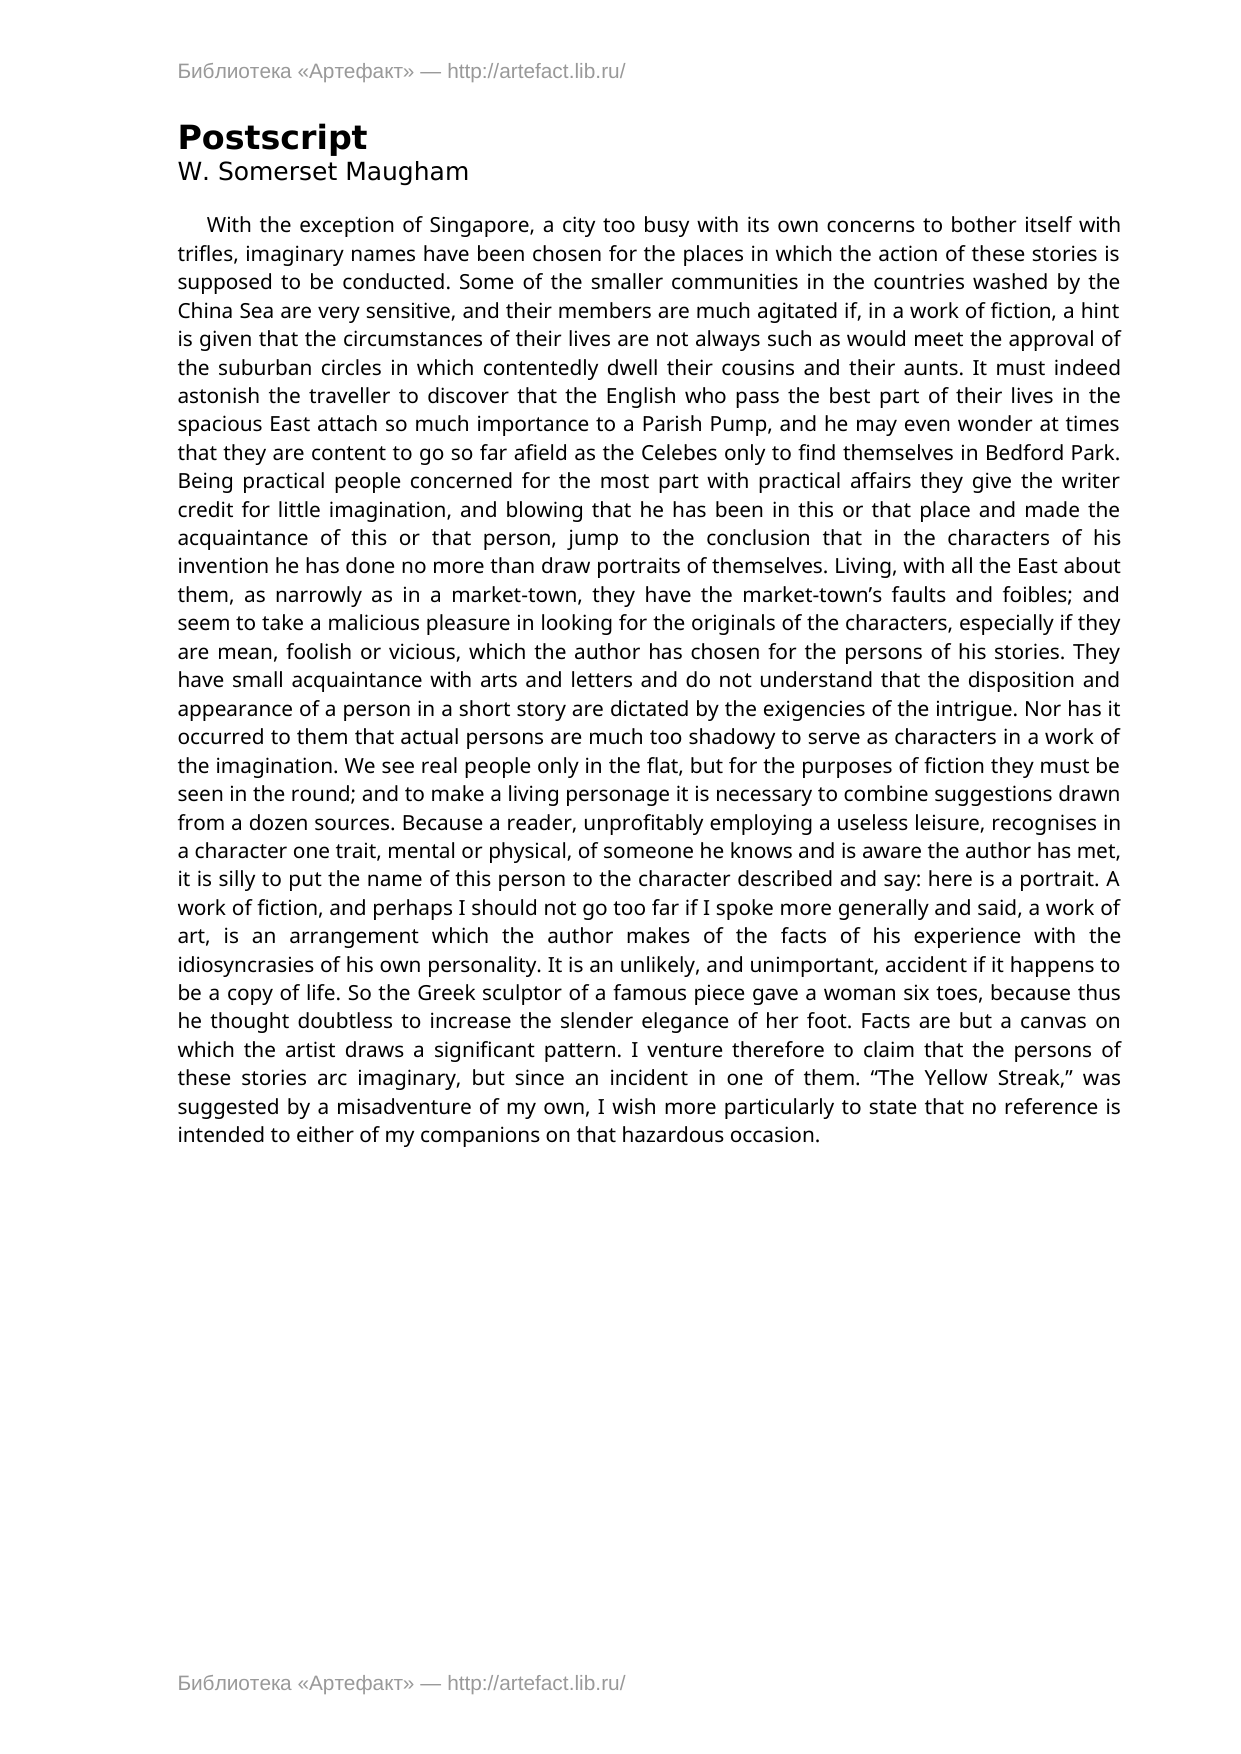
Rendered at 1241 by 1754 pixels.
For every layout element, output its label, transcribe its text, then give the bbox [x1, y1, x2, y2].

text W. Somerset Maugham [177, 157, 1122, 186]
text Postscript [177, 118, 1122, 157]
text With the exception of Singapore, a city too busy with its own concerns to bother itself with trifles, imaginary names have been chosen for the places in which the action of these stories is supposed to be conducted. Some of the smaller communities in the countries washed by the China Sea are very sensitive, and their members are much agitated if, in a work of fiction, a hint is given that the circumstances of their lives are not always such as would meet the approval of the suburban circles in which contentedly dwell their cousins and their aunts. It must indeed astonish the traveller to discover that the English who pass the best part of their lives in the spacious East attach so much importance to a Parish Pump, and he may even wonder at times that they are content to go so far afield as the Celebes only to find themselves in Bedford Park. Being practical people concerned for the most part with practical affairs they give the writer credit for little imagination, and blowing that he has been in this or that place and made the acquaintance of this or that person, jump to the conclusion that in the characters of his invention he has done no more than draw portraits of themselves. Living, with all the East about them, as narrowly as in a market-town, they have the market-town’s faults and foibles; and seem to take a malicious pleasure in looking for the originals of the characters, especially if they are mean, foolish or vicious, which the author has chosen for the persons of his stories. They have small acquaintance with arts and letters and do not understand that the disposition and appearance of a person in a short story are dictated by the exigencies of the intrigue. Nor has it occurred to them that actual persons are much too shadowy to serve as characters in a work of the imagination. We see real people only in the flat, but for the purposes of fiction they must be seen in the round; and to make a living personage it is necessary to combine suggestions drawn from a dozen sources. Because a reader, unprofitably employing a useless leisure, recognises in a character one trait, mental or physical, of someone he knows and is aware the author has met, it is silly to put the name of this person to the character described and say: here is a portrait. A work of fiction, and perhaps I should not go too far if I spoke more generally and said, a work of art, is an arrangement which the author makes of the facts of his experience with the idiosyncrasies of his own personality. It is an unlikely, and unimportant, accident if it happens to be a copy of life. So the Greek sculptor of a famous piece gave a woman six toes, because thus he thought doubtless to increase the slender elegance of her foot. Facts are but a canvas on which the artist draws a significant pattern. I venture therefore to claim that the persons of these stories arc imaginary, but since an incident in one of them. “The Yellow Streak,” was suggested by a misadventure of my own, I wish more particularly to state that no reference is intended to either of my companions on that hazardous occasion. [177, 210, 1122, 1149]
